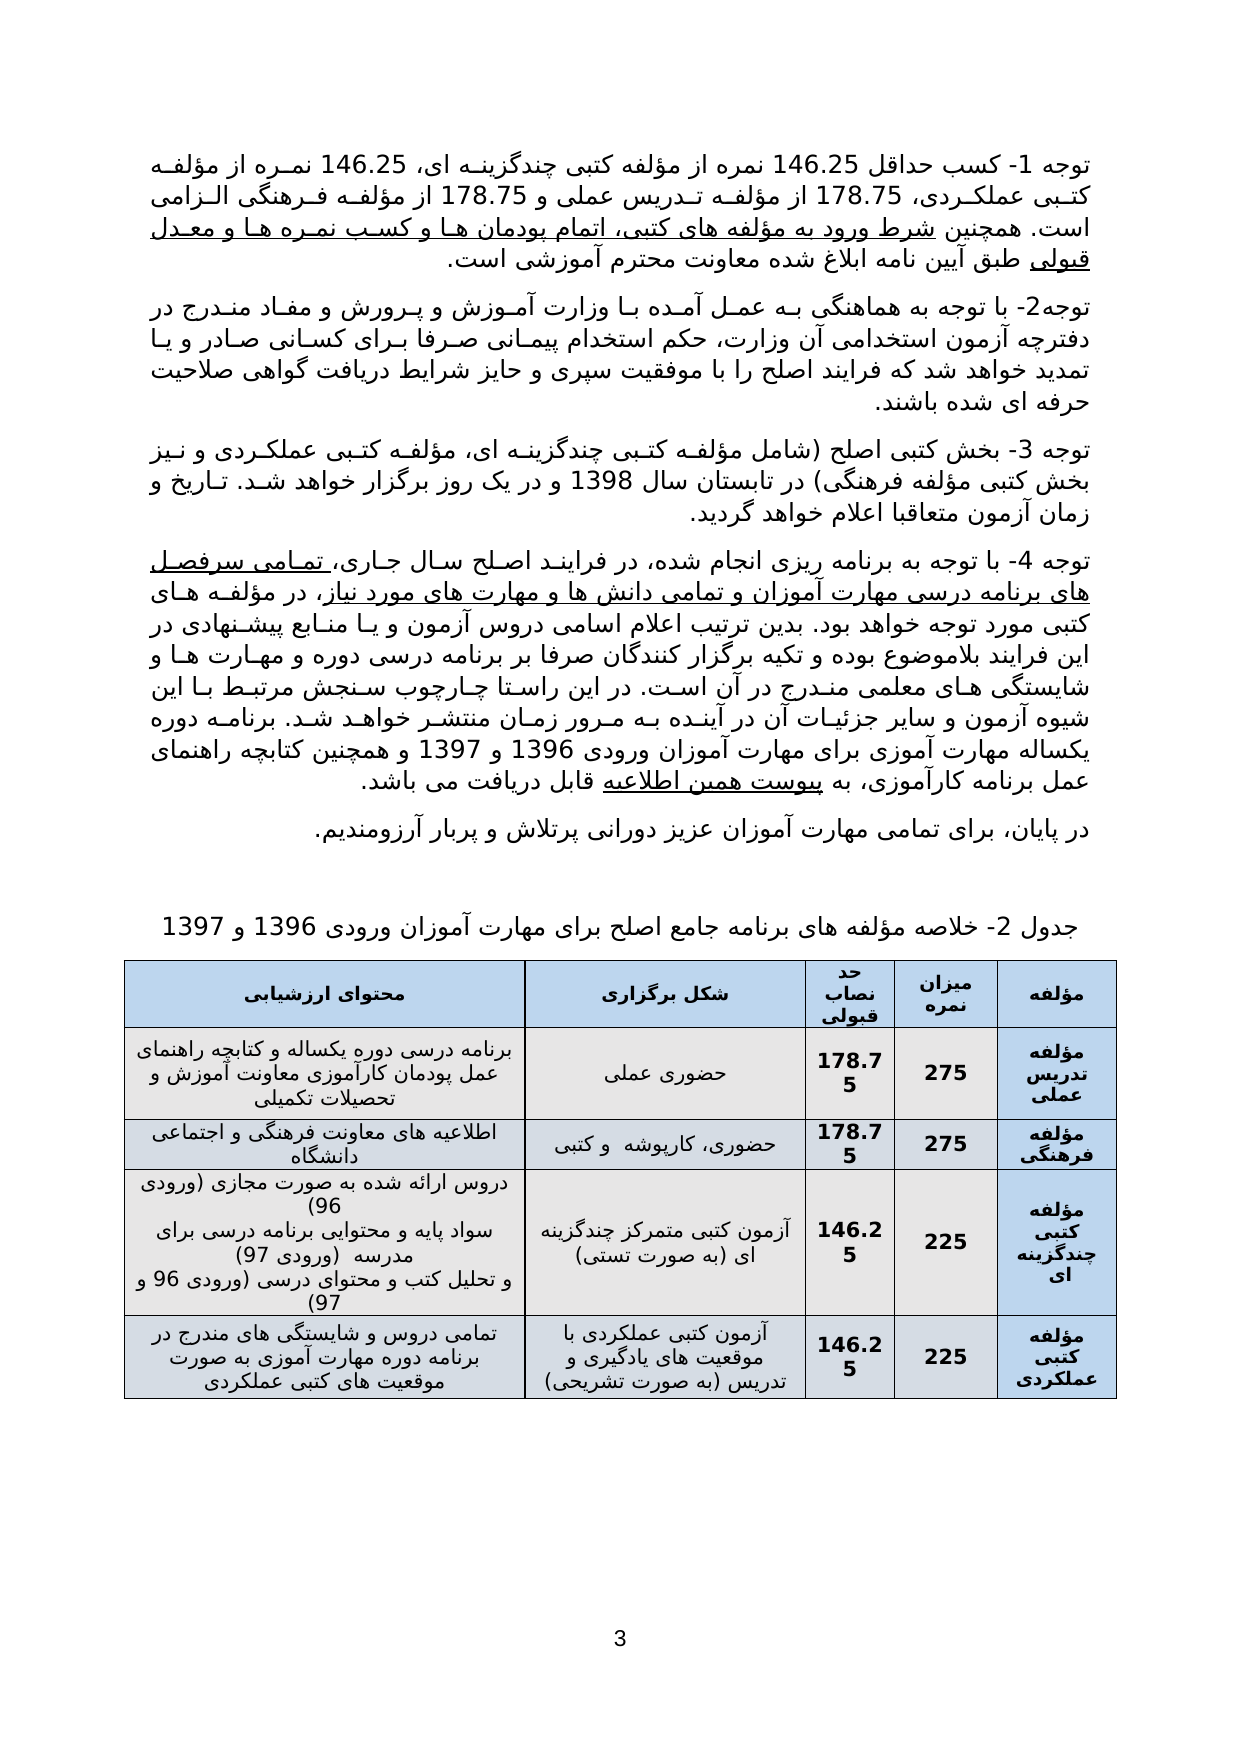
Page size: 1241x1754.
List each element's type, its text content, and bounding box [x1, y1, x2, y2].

text توجه 4- با توجه به برنامه ریزی انجام شده، در فرایند اصلح سال جاری، تمامی سرفصل های برنامه درسی مهارت آموزان و تمامی دانش ها و مهارت های مورد نیاز، در مؤلفه های کتبی مورد توجه خواهد بود. بدین ترتیب اعلام اسامی دروس آزمون و یا منابع پیشنهادی در این فرایند بلاموضوع بوده و تکیه برگزار کنندگان صرفا بر برنامه درسی دوره و مهارت ها و شایستگی های معلمی مندرج در آن است. در این راستا چارچوب سنجش مرتبط با این شیوه آزمون و سایر جزئیات آن در آینده به مرور زمان منتشر خواهد شد. برنامه دوره یکساله مهارت آموزی برای مهارت آموزان ورودی 1396 و 1397 و همچنین کتابچه راهنمای عمل برنامه کارآموزی، به پیوست همین اطلاعیه قابل دریافت می باشد. [150, 546, 1090, 795]
table_cell حضوری عملی [526, 1028, 805, 1119]
table_cell مؤلفه فرهنگی [998, 1120, 1116, 1169]
table_cell 146.25 [806, 1170, 894, 1315]
table_cell 178.75 [806, 1028, 894, 1119]
table_cell اطلاعیه های معاونت فرهنگی و اجتماعی دانشگاه [125, 1120, 524, 1169]
table_cell مؤلفه کتبی عملکردی [998, 1316, 1116, 1398]
table_cell برنامه درسی دوره یکساله و کتابچه راهنمای عمل پودمان کارآموزی معاونت آموزش و تحصیلات تکمیلی [125, 1028, 524, 1119]
table_header محتوای ارزشیابی [125, 961, 524, 1027]
table_header میزان نمره [895, 961, 997, 1027]
table_cell مؤلفه تدریس عملی [998, 1028, 1116, 1119]
table_cell 225 [895, 1316, 997, 1398]
text در پایان، برای تمامی مهارت آموزان عزیز دورانی پرتلاش و پربار آرزومندیم. [150, 814, 1090, 843]
text جدول 2- خلاصه مؤلفه های برنامه جامع اصلح برای مهارت آموزان ورودی 1396 و 1397 [150, 912, 1090, 941]
table_cell آزمون کتبی متمرکز چندگزینه ای (به صورت تستی) [526, 1170, 805, 1315]
table_cell 178.75 [806, 1120, 894, 1169]
table_cell 275 [895, 1028, 997, 1119]
text توجه2- با توجه به هماهنگی به عمل آمده با وزارت آموزش و پرورش و مفاد مندرج در دفترچه آزمون استخدامی آن وزارت، حکم استخدام پیمانی صرفا برای کسانی صادر و یا تمدید خواهد شد که فرایند اصلح را با موفقیت سپری و حایز شرایط دریافت گواهی صلاحیت حرفه ای شده باشند. [150, 292, 1090, 416]
table_cell مؤلفه کتبی چندگزینه ای [998, 1170, 1116, 1315]
table_cell 146.25 [806, 1316, 894, 1398]
table_cell حضوری، کارپوشه و کتبی [526, 1120, 805, 1169]
table_header مؤلفه [998, 961, 1116, 1027]
table_cell 275 [895, 1120, 997, 1169]
text توجه 3- بخش کتبی اصلح (شامل مؤلفه کتبی چندگزینه ای، مؤلفه کتبی عملکردی و نیز بخش کتبی مؤلفه فرهنگی) در تابستان سال 1398 و در یک روز برگزار خواهد شد. تاریخ و زمان آزمون متعاقبا اعلام خواهد گردید. [150, 435, 1090, 527]
text توجه 1- کسب حداقل 146.25 نمره از مؤلفه کتبی چندگزینه ای، 146.25 نمره از مؤلفه کتبی عملکردی، 178.75 از مؤلفه تدریس عملی و 178.75 از مؤلفه فرهنگی الزامی است. همچنین شرط ورود به مؤلفه های کتبی، اتمام پودمان ها و کسب نمره ها و معدل قبولی طبق آیین نامه ابلاغ شده معاونت محترم آموزشی است. [150, 150, 1090, 273]
table_cell دروس ارائه شده به صورت مجازی (ورودی 96) سواد پایه و محتوایی برنامه درسی برای مدرسه (ورودی 97) و تحلیل کتب و محتوای درسی (ورودی 96 و 97) [125, 1170, 524, 1315]
table_header حد نصاب قبولی [806, 961, 894, 1027]
table_cell تمامی دروس و شایستگی های مندرج در برنامه دوره مهارت آموزی به صورت موقعیت های کتبی عملکردی [125, 1316, 524, 1398]
table_header شکل برگزاری [526, 961, 805, 1027]
table_cell 225 [895, 1170, 997, 1315]
table_cell آزمون کتبی عملکردی با موقعیت های یادگیری و تدریس (به صورت تشریحی) [526, 1316, 805, 1398]
